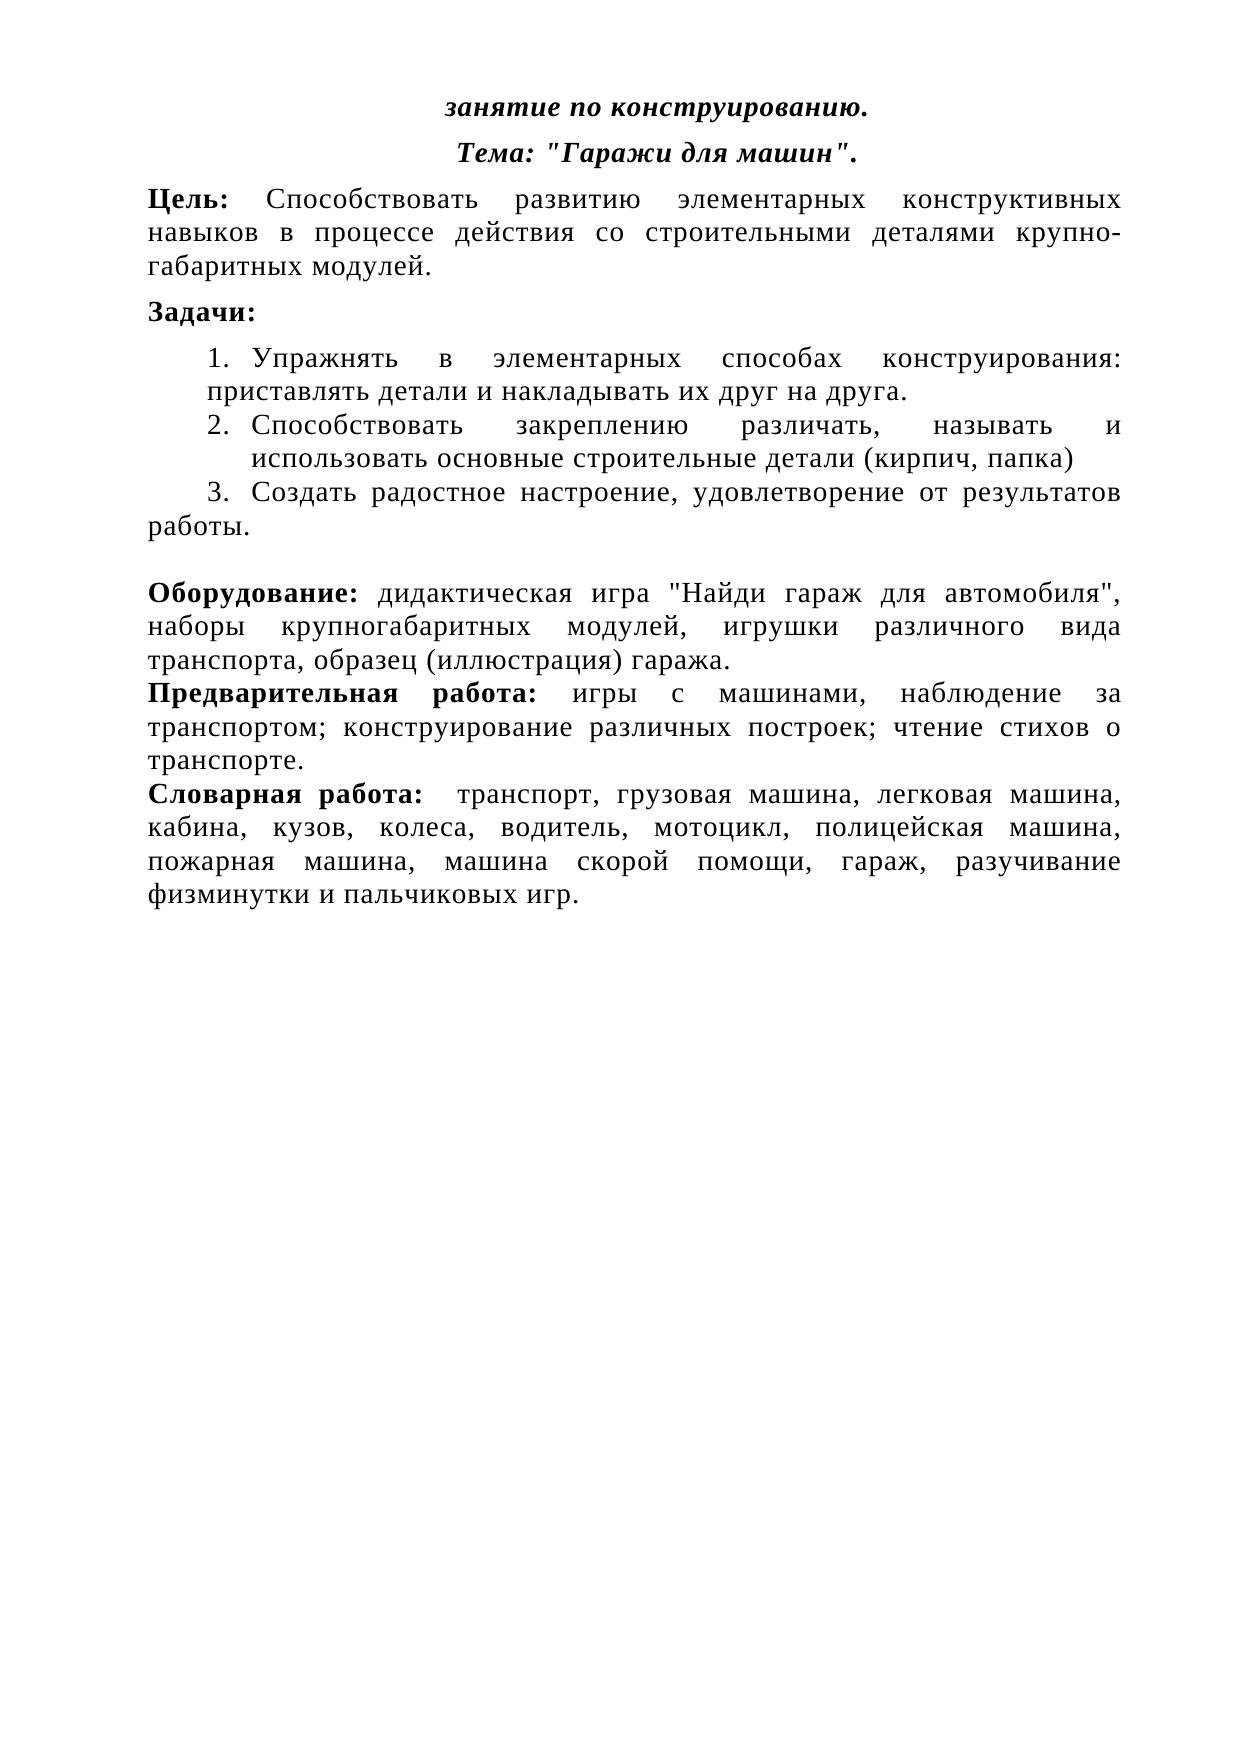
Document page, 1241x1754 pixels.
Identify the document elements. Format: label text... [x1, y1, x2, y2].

list Упражнять в элементарных способах конструирования: приставлять детали и накладывать их друг на друга. [207, 340, 1122, 407]
text Цель: Способствовать развитию элементарных конструктивных навыков в процессе действия со строительными деталями крупно-габаритных модулей. [148, 181, 1122, 281]
text Задачи: [148, 294, 1122, 327]
list Словарная работа: транспорт, грузовая машина, легковая машина, кабина, кузов, колеса, водитель, мотоцикл, полицейская машина, пожарная машина, машина скорой помощи, гараж, разучивание физминутки и пальчиковых игр. [148, 776, 1122, 910]
list Оборудование: дидактическая игра "Найди гараж для автомобиля", наборы крупногабаритных модулей, игрушки различного вида транспорта, образец (иллюстрация) гаража. [148, 575, 1122, 675]
list Предварительная работа: игры с машинами, наблюдение за транспортом; конструирование различных построек; чтение стихов о транспорте. [148, 675, 1122, 776]
list Способствовать закреплению различать, называть и использовать основные строительные детали (кирпич, папка) [207, 407, 1122, 474]
list Создать радостное настроение, удовлетворение от результатов работы. [148, 474, 1122, 541]
text Тема: "Гаражи для машин". [177, 135, 1122, 168]
text занятие по конструированию. [177, 89, 1122, 122]
